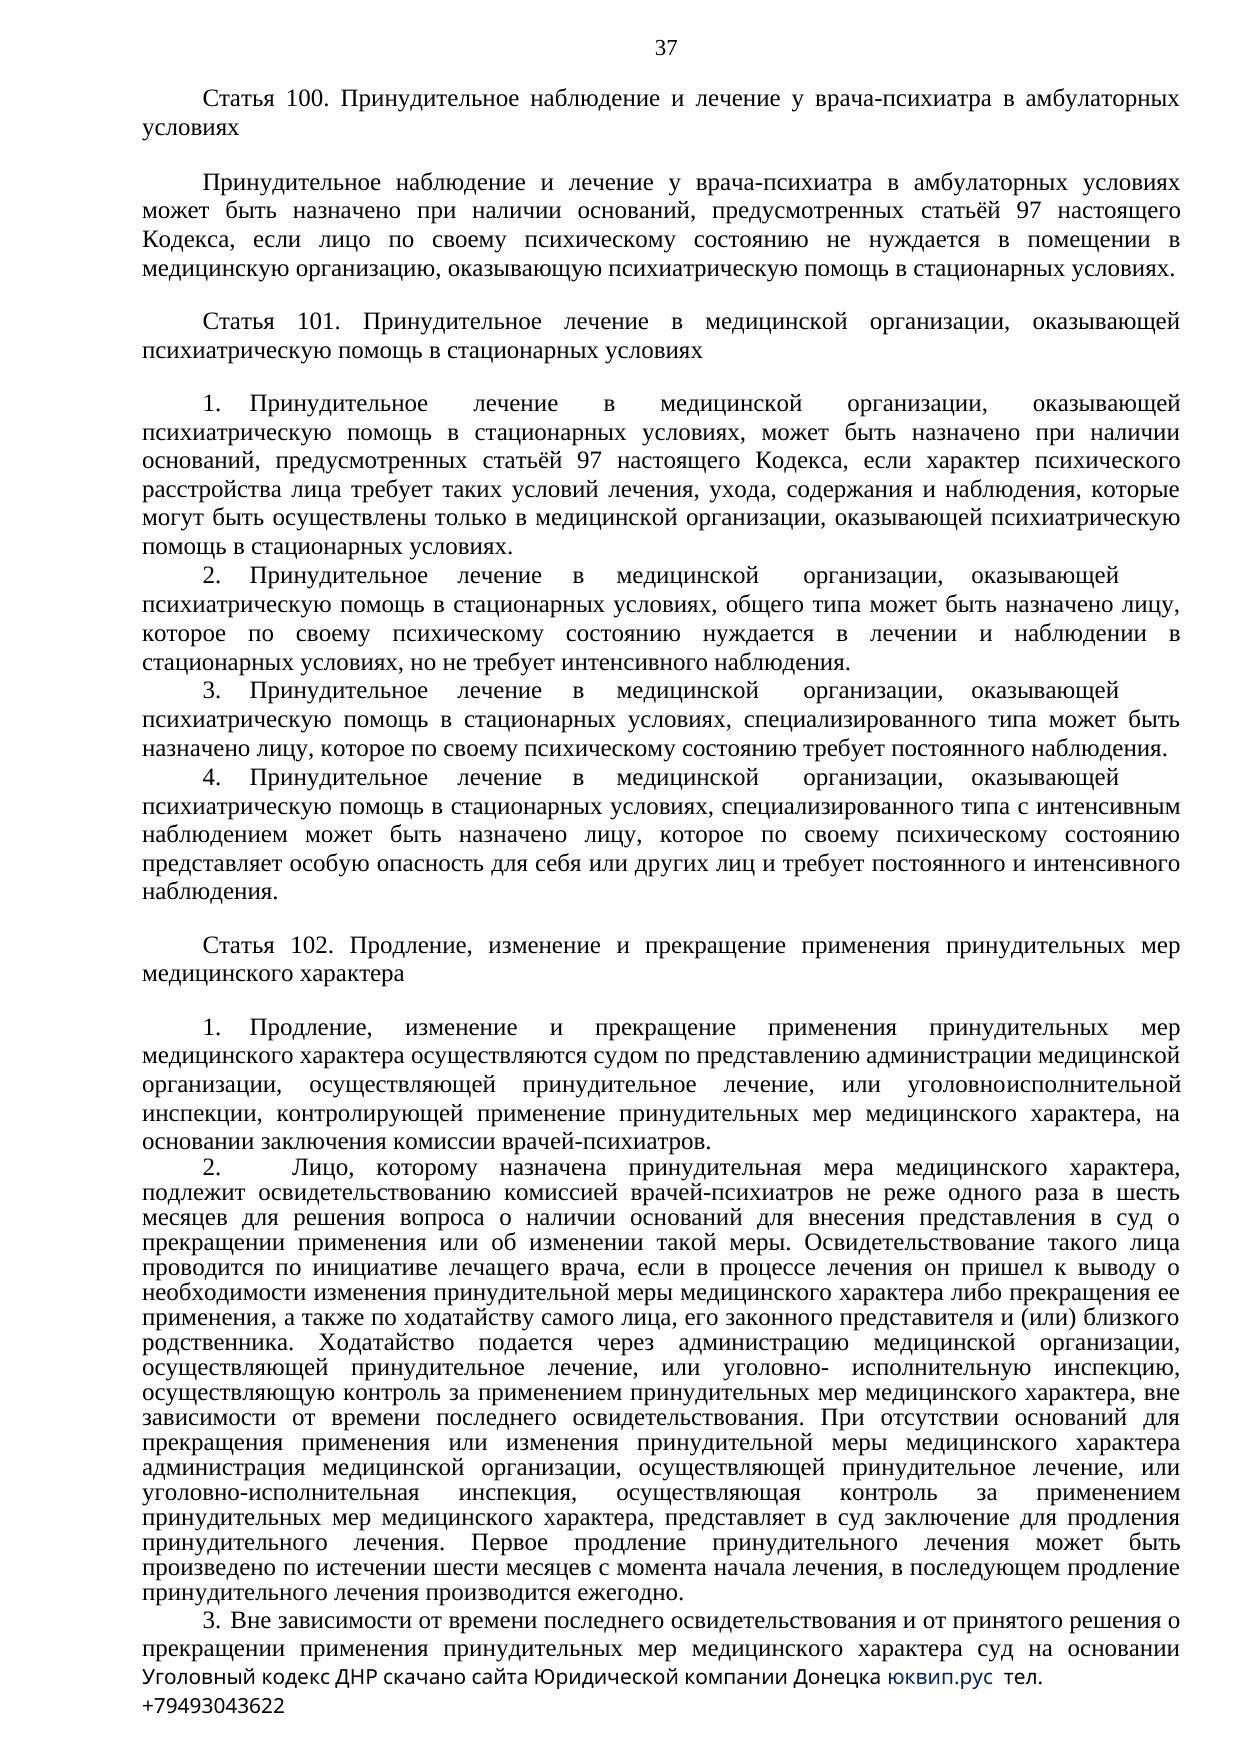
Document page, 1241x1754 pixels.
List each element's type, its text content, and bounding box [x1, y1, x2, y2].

text Статья 101. Принудительное лечение в медицинской организации, оказывающей психиатрическую помощь в стационарных условиях [142, 307, 1181, 364]
text Принудительное наблюдение и лечение у врача-психиатра в амбулаторных условиях может быть назначено при наличии оснований, предусмотренных статьёй 97 настоящего Кодекса, если лицо по своему психическому состоянию не нуждается в помещении в медицинскую организацию, оказывающую психиатрическую помощь в стационарных условиях. [142, 167, 1181, 282]
list Продление, изменение и прекращение применения принудительных мер медицинского характера осуществляются судом по представлению администрации медицинской организации, осуществляющей принудительное лечение, или уголовноисполнительной инспекции, контролирующей применение принудительных мер медицинского характера, на основании заключения комиссии врачей-психиатров. [142, 1012, 1181, 1155]
text психиатрическую помощь в стационарных условиях, специализированного типа с интенсивным наблюдением может быть назначено лицу, которое по своему психическому состоянию представляет особую опасность для себя или других лиц и требует постоянного и интенсивного наблюдения. [142, 791, 1181, 905]
list Принудительное лечение в медицинской организации, оказывающей [142, 676, 1181, 705]
list Принудительное лечение в медицинской организации, оказывающей психиатрическую помощь в стационарных условиях, может быть назначено при наличии оснований, предусмотренных статьёй 97 настоящего Кодекса, если характер психического расстройства лица требует таких условий лечения, ухода, содержания и наблюдения, которые могут быть осуществлены только в медицинской организации, оказывающей психиатрическую помощь в стационарных условиях. [142, 389, 1181, 560]
text психиатрическую помощь в стационарных условиях, общего типа может быть назначено лицу, которое по своему психическому состоянию нуждается в лечении и наблюдении в стационарных условиях, но не требует интенсивного наблюдения. [142, 589, 1181, 676]
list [142, 1605, 1181, 1662]
text психиатрическую помощь в стационарных условиях, специализированного типа может быть назначено лицу, которое по своему психическому состоянию требует постоянного наблюдения. [142, 705, 1181, 763]
list Лицо, которому назначена принудительная мера медицинского характера, подлежит освидетельствованию комиссией врачей-психиатров не реже одного раза в шесть месяцев для решения вопроса о наличии оснований для внесения представления в суд о прекращении применения или об изменении такой меры. Освидетельствование такого лица проводится по инициативе лечащего врача, если в процессе лечения он пришел к выводу о необходимости изменения принудительной меры медицинского характера либо прекращения ее применения, а также по ходатайству самого лица, его законного представителя и (или) близкого родственника. Ходатайство подается через администрацию медицинской организации, осуществляющей принудительное лечение, или уголовно- исполнительную инспекцию, осуществляющую контроль за применением принудительных мер медицинского характера, вне зависимости от времени последнего освидетельствования. При отсутствии оснований для прекращения применения или изменения принудительной меры медицинского характера администрация медицинской организации, осуществляющей принудительное лечение, или уголовно-исполнительная инспекция, осуществляющая контроль за применением принудительных мер медицинского характера, представляет в суд заключение для продления принудительного лечения. Первое продление принудительного лечения может быть произведено по истечении шести месяцев с момента начала лечения, в последующем продление принудительного лечения производится ежегодно. [142, 1155, 1181, 1605]
text Статья 102. Продление, изменение и прекращение применения принудительных мер медицинского характера [142, 930, 1181, 987]
list Принудительное лечение в медицинской организации, оказывающей [142, 763, 1181, 791]
text Статья 100. Принудительное наблюдение и лечение у врача-психиатра в амбулаторных условиях [142, 83, 1181, 142]
list Принудительное лечение в медицинской организации, оказывающей [142, 560, 1181, 589]
